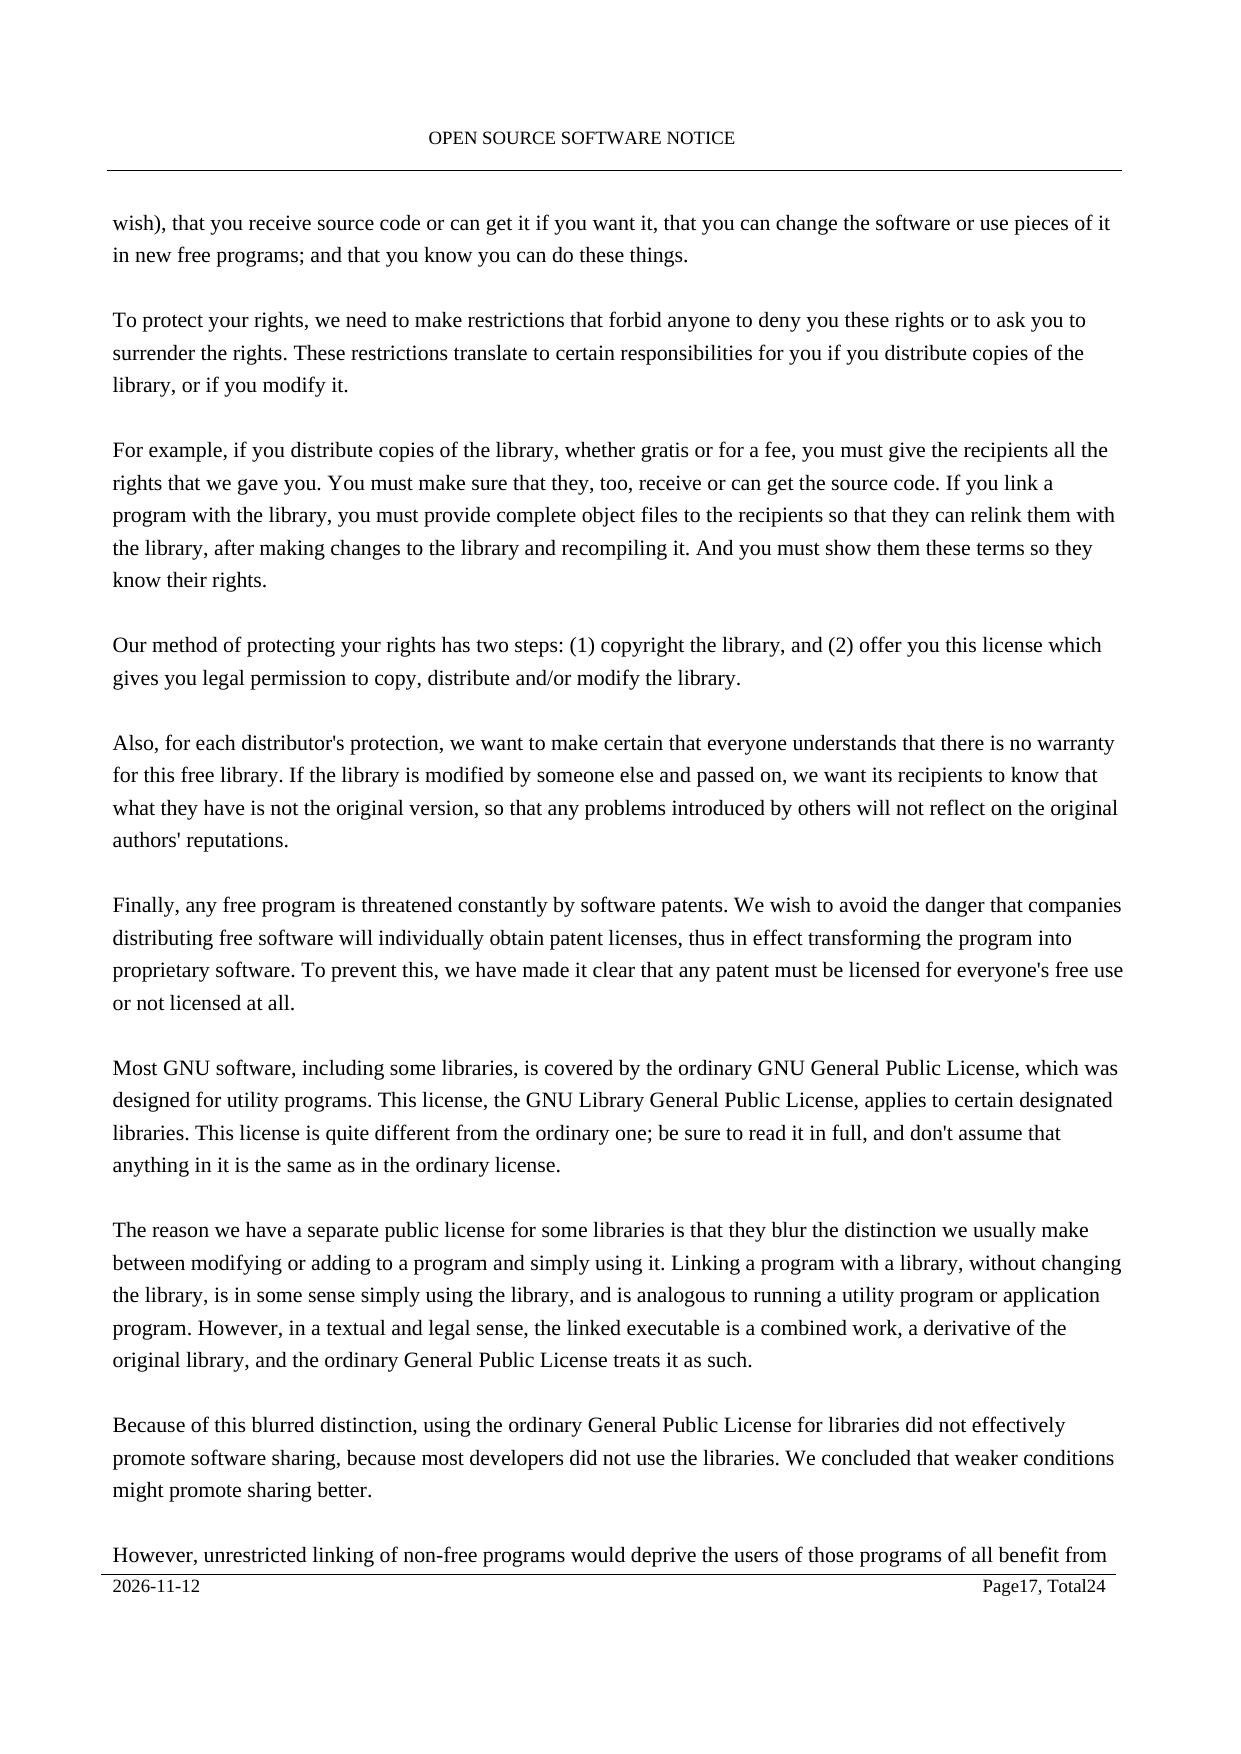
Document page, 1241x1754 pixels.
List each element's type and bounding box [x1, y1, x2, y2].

text [112, 206, 1128, 1571]
